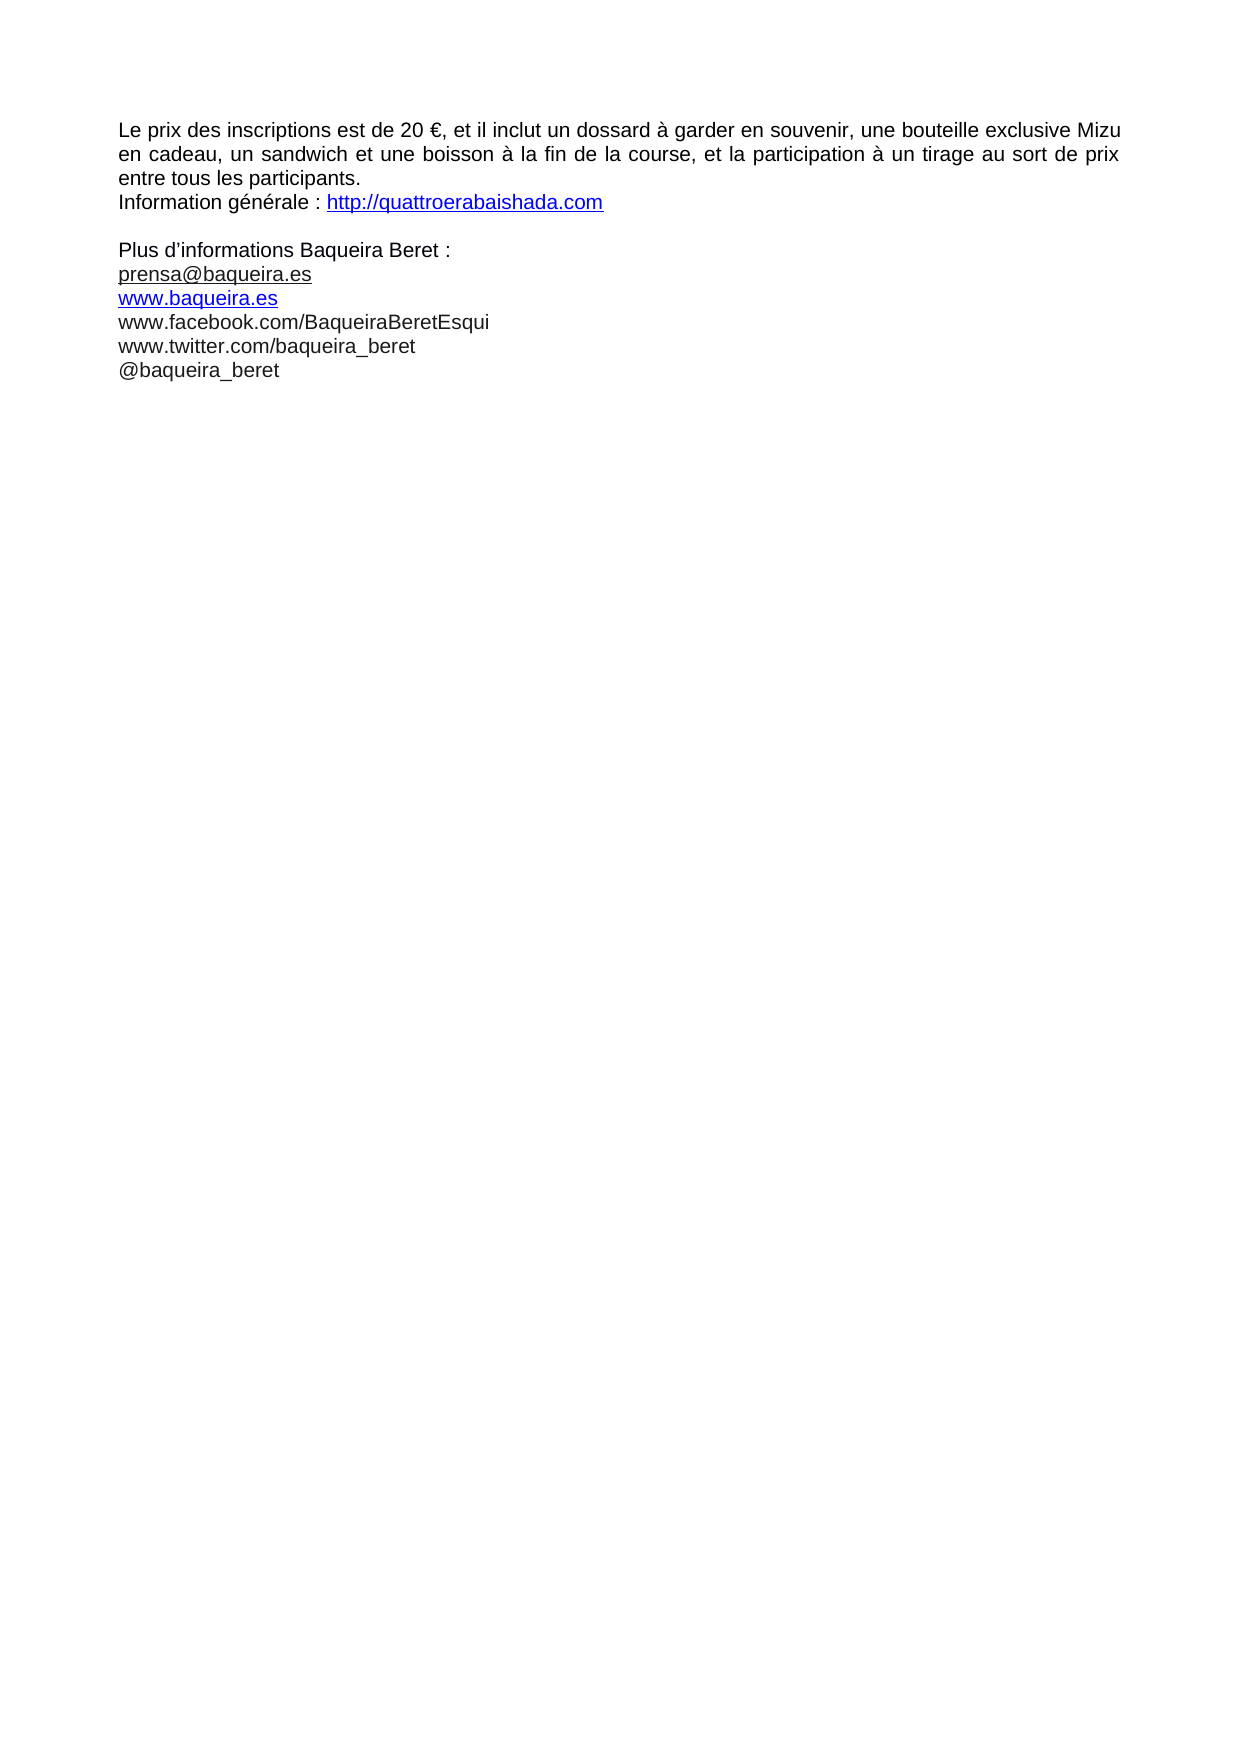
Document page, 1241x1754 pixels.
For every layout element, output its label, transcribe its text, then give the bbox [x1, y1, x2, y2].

text Plus d’informations Baqueira Beret : [118, 238, 1122, 262]
text www.baqueira.es [118, 286, 1122, 310]
text Information générale : http://quattroerabaishada.com [118, 190, 1122, 214]
text prensa@baqueira.es [118, 262, 1122, 286]
text www.facebook.com/BaqueiraBeretEsqui [118, 310, 1122, 334]
text www.twitter.com/baqueira_beret [118, 334, 1122, 358]
text Le prix des inscriptions est de 20 €, et il inclut un dossard à garder en souvenir, une bouteille exclusive Mizu en cadeau, un sandwich et une boisson à la fin de la course, et la participation à un tirage au sort de prix entre tous les participants. [118, 118, 1122, 190]
text @baqueira_beret [118, 358, 1122, 382]
